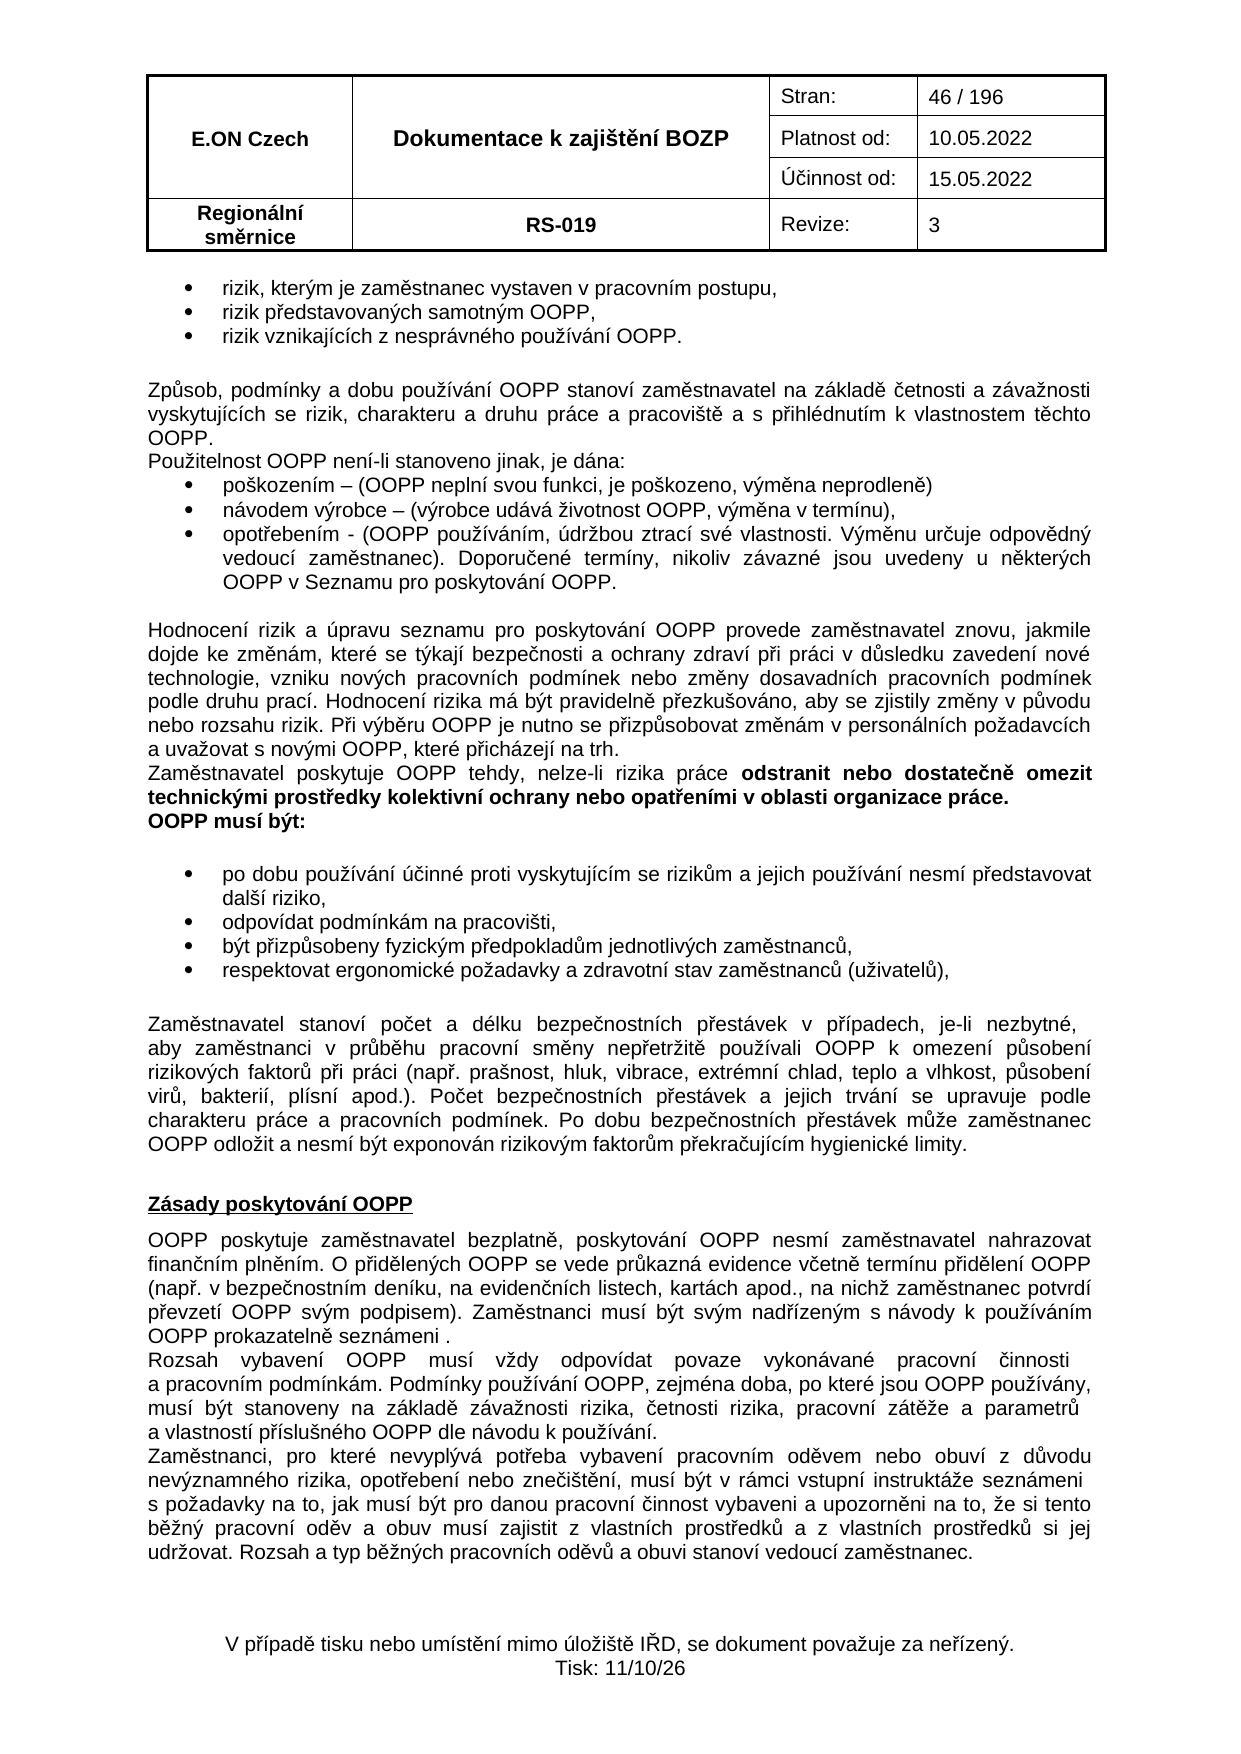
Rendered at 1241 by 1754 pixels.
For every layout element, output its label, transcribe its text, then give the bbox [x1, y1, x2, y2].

list odpovídat podmínkám na pracovišti, [185, 910, 1092, 934]
list být přizpůsobeny fyzickým předpokladům jednotlivých zaměstnanců, [185, 934, 1092, 958]
text OOPP poskytuje zaměstnavatel bezplatně, poskytování OOPP nesmí zaměstnavatel nahrazovat finančním plněním. O přidělených OOPP se vede průkazná evidence včetně termínu přidělení OOPP (např. v bezpečnostním deníku, na evidenčních listech, kartách apod., na nichž zaměstnanec potvrdí převzetí OOPP svým podpisem). Zaměstnanci musí být svým nadřízeným s návody k používáním OOPP prokazatelně seznámeni . [148, 1228, 1092, 1348]
list návodem výrobce – (výrobce udává životnost OOPP, výměna v termínu), [185, 497, 1092, 521]
list poškozením – (OOPP neplní svou funkci, je poškozeno, výměna neprodleně) [185, 473, 1092, 497]
text Způsob, podmínky a dobu používání OOPP stanoví zaměstnavatel na základě četnosti a závažnosti vyskytujících se rizik, charakteru a druhu práce a pracoviště a s přihlédnutím k vlastnostem těchto OOPP. [148, 377, 1092, 449]
text Zaměstnavatel stanoví počet a délku bezpečnostních přestávek v případech, je-li nezbytné, aby zaměstnanci v průběhu pracovní směny nepřetržitě používali OOPP k omezení působení rizikových faktorů při práci (např. prašnost, hluk, vibrace, extrémní chlad, teplo a vlhkost, působení virů, bakterií, plísní apod.). Počet bezpečnostních přestávek a jejich trvání se upravuje podle charakteru práce a pracovních podmínek. Po dobu bezpečnostních přestávek může zaměstnanec OOPP odložit a nesmí být exponován rizikovým faktorům překračujícím hygienické limity. [148, 1012, 1092, 1155]
text Zaměstnavatel poskytuje OOPP tehdy, nelze-li rizika práce odstranit nebo dostatečně omezit technickými prostředky kolektivní ochrany nebo opatřeními v oblasti organizace práce. [148, 761, 1092, 809]
list rizik vznikajících z nesprávného používání OOPP. [185, 324, 1092, 348]
text Použitelnost OOPP není-li stanoveno jinak, je dána: [148, 449, 1092, 473]
text Rozsah vybavení OOPP musí vždy odpovídat povaze vykonávané pracovní činnosti a pracovním podmínkám. Podmínky používání OOPP, zejména doba, po které jsou OOPP používány, musí být stanoveny na základě závažnosti rizika, četnosti rizika, pracovní zátěže a parametrů a vlastností příslušného OOPP dle návodu k používání. [148, 1348, 1092, 1444]
list rizik, kterým je zaměstnanec vystaven v pracovním postupu, [185, 276, 1092, 300]
list po dobu používání účinné proti vyskytujícím se rizikům a jejich používání nesmí představovat další riziko, [185, 862, 1092, 910]
list respektovat ergonomické požadavky a zdravotní stav zaměstnanců (uživatelů), [185, 958, 1092, 982]
text Hodnocení rizik a úpravu seznamu pro poskytování OOPP provede zaměstnavatel znovu, jakmile dojde ke změnám, které se týkají bezpečnosti a ochrany zdraví při práci v důsledku zavedení nové technologie, vzniku nových pracovních podmínek nebo změny dosavadních pracovních podmínek podle druhu prací. Hodnocení rizika má být pravidelně přezkušováno, aby se zjistily změny v původu nebo rozsahu rizik. Při výběru OOPP je nutno se přizpůsobovat změnám v personálních požadavcích a uvažovat s novými OOPP, které přicházejí na trh. [148, 617, 1092, 761]
list rizik představovaných samotným OOPP, [185, 300, 1092, 324]
text Zaměstnanci, pro které nevyplývá potřeba vybavení pracovním oděvem nebo obuví z důvodu nevýznamného rizika, opotřebení nebo znečištění, musí být v rámci vstupní instruktáže seznámeni s požadavky na to, jak musí být pro danou pracovní činnost vybaveni a upozorněni na to, že si tento běžný pracovní oděv a obuv musí zajistit z vlastních prostředků a z vlastních prostředků si jej udržovat. Rozsah a typ běžných pracovních oděvů a obuvi stanoví vedoucí zaměstnanec. [148, 1444, 1092, 1564]
text OOPP musí být: [148, 809, 1092, 833]
list opotřebením - (OOPP používáním, údržbou ztrací své vlastnosti. Výměnu určuje odpovědný vedoucí zaměstnanec). Doporučené termíny, nikoliv závazné jsou uvedeny u některých OOPP v Seznamu pro poskytování OOPP. [185, 521, 1092, 593]
title Zásady poskytování OOPP [148, 1192, 1092, 1216]
